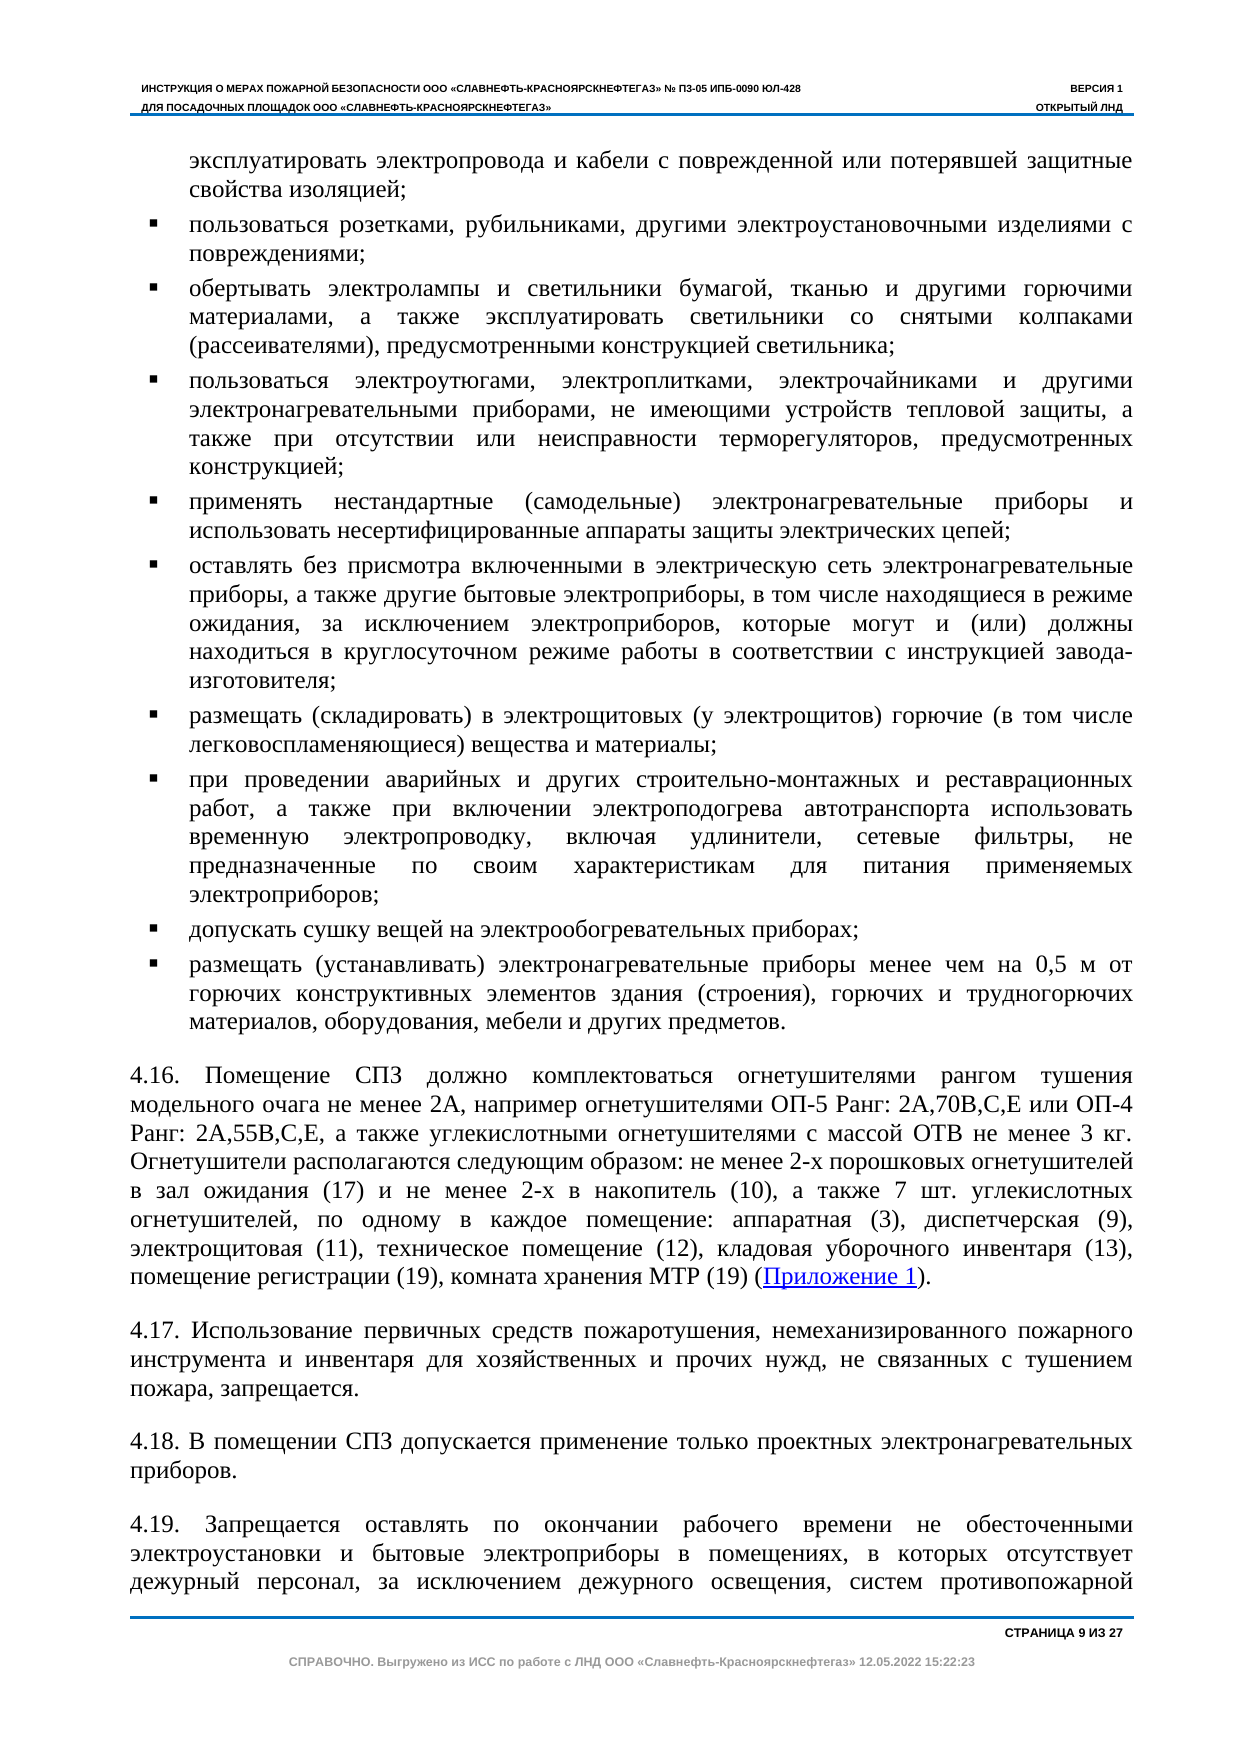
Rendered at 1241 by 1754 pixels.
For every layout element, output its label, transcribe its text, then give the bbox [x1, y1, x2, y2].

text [130, 1509, 1134, 1595]
list применять нестандартные (самодельные) электронагревательные приборы и использовать несертифицированные аппараты защиты электрических цепей; [148, 486, 1134, 544]
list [148, 145, 1134, 203]
list пользоваться розетками, рубильниками, другими электроустановочными изделиями с повреждениями; [148, 209, 1134, 266]
list оставлять без присмотра включенными в электрическую сеть электронагревательные приборы, а также другие бытовые электроприборы, в том числе находящиеся в режиме ожидания, за исключением электроприборов, которые могут и (или) должны находиться в круглосуточном режиме работы в соответствии с инструкцией завода-изготовителя; [148, 550, 1134, 694]
text 4.18. В помещении СПЗ допускается применение только проектных электронагревательных приборов. [130, 1426, 1134, 1484]
list размещать (складировать) в электрощитовых (у электрощитов) горючие (в том числе легковоспламеняющиеся) вещества и материалы; [148, 700, 1134, 758]
list обертывать электролампы и светильники бумагой, тканью и другими горючими материалами, а также эксплуатировать светильники со снятыми колпаками (рассеивателями), предусмотренными конструкцией светильника; [148, 273, 1134, 359]
text 4.16. Помещение СПЗ должно комплектоваться огнетушителями рангом тушения модельного очага не менее 2A, например огнетушителями ОП-5 Ранг: 2A,70B,C,E или ОП-4 Ранг: 2A,55B,C,E, а также углекислотными огнетушителями с массой ОТВ не менее 3 кг. Огнетушители располагаются следующим образом: не менее 2-х порошковых огнетушителей в зал ожидания (17) и не менее 2-х в накопитель (10), а также 7 шт. углекислотных огнетушителей, по одному в каждое помещение: аппаратная (3), диспетчерская (9), электрощитовая (11), техническое помещение (12), кладовая уборочного инвентаря (13), помещение регистрации (19), комната хранения МТР (19) (Приложение 1). [130, 1060, 1134, 1290]
list при проведении аварийных и других строительно-монтажных и реставрационных работ, а также при включении электроподогрева автотранспорта использовать временную электропроводку, включая удлинители, сетевые фильтры, не предназначенные по своим характеристикам для питания применяемых электроприборов; [148, 764, 1134, 908]
list допускать сушку вещей на электрообогревательных приборах; [148, 914, 1134, 943]
list пользоваться электроутюгами, электроплитками, электрочайниками и другими электронагревательными приборами, не имеющими устройств тепловой защиты, а также при отсутствии или неисправности терморегуляторов, предусмотренных конструкцией; [148, 365, 1134, 480]
list размещать (устанавливать) электронагревательные приборы менее чем на 0,5 м от горючих конструктивных элементов здания (строения), горючих и трудногорючих материалов, оборудования, мебели и других предметов. [148, 949, 1134, 1035]
text 4.17. Использование первичных средств пожаротушения, немеханизированного пожарного инструмента и инвентаря для хозяйственных и прочих нужд, не связанных с тушением пожара, запрещается. [130, 1315, 1134, 1401]
